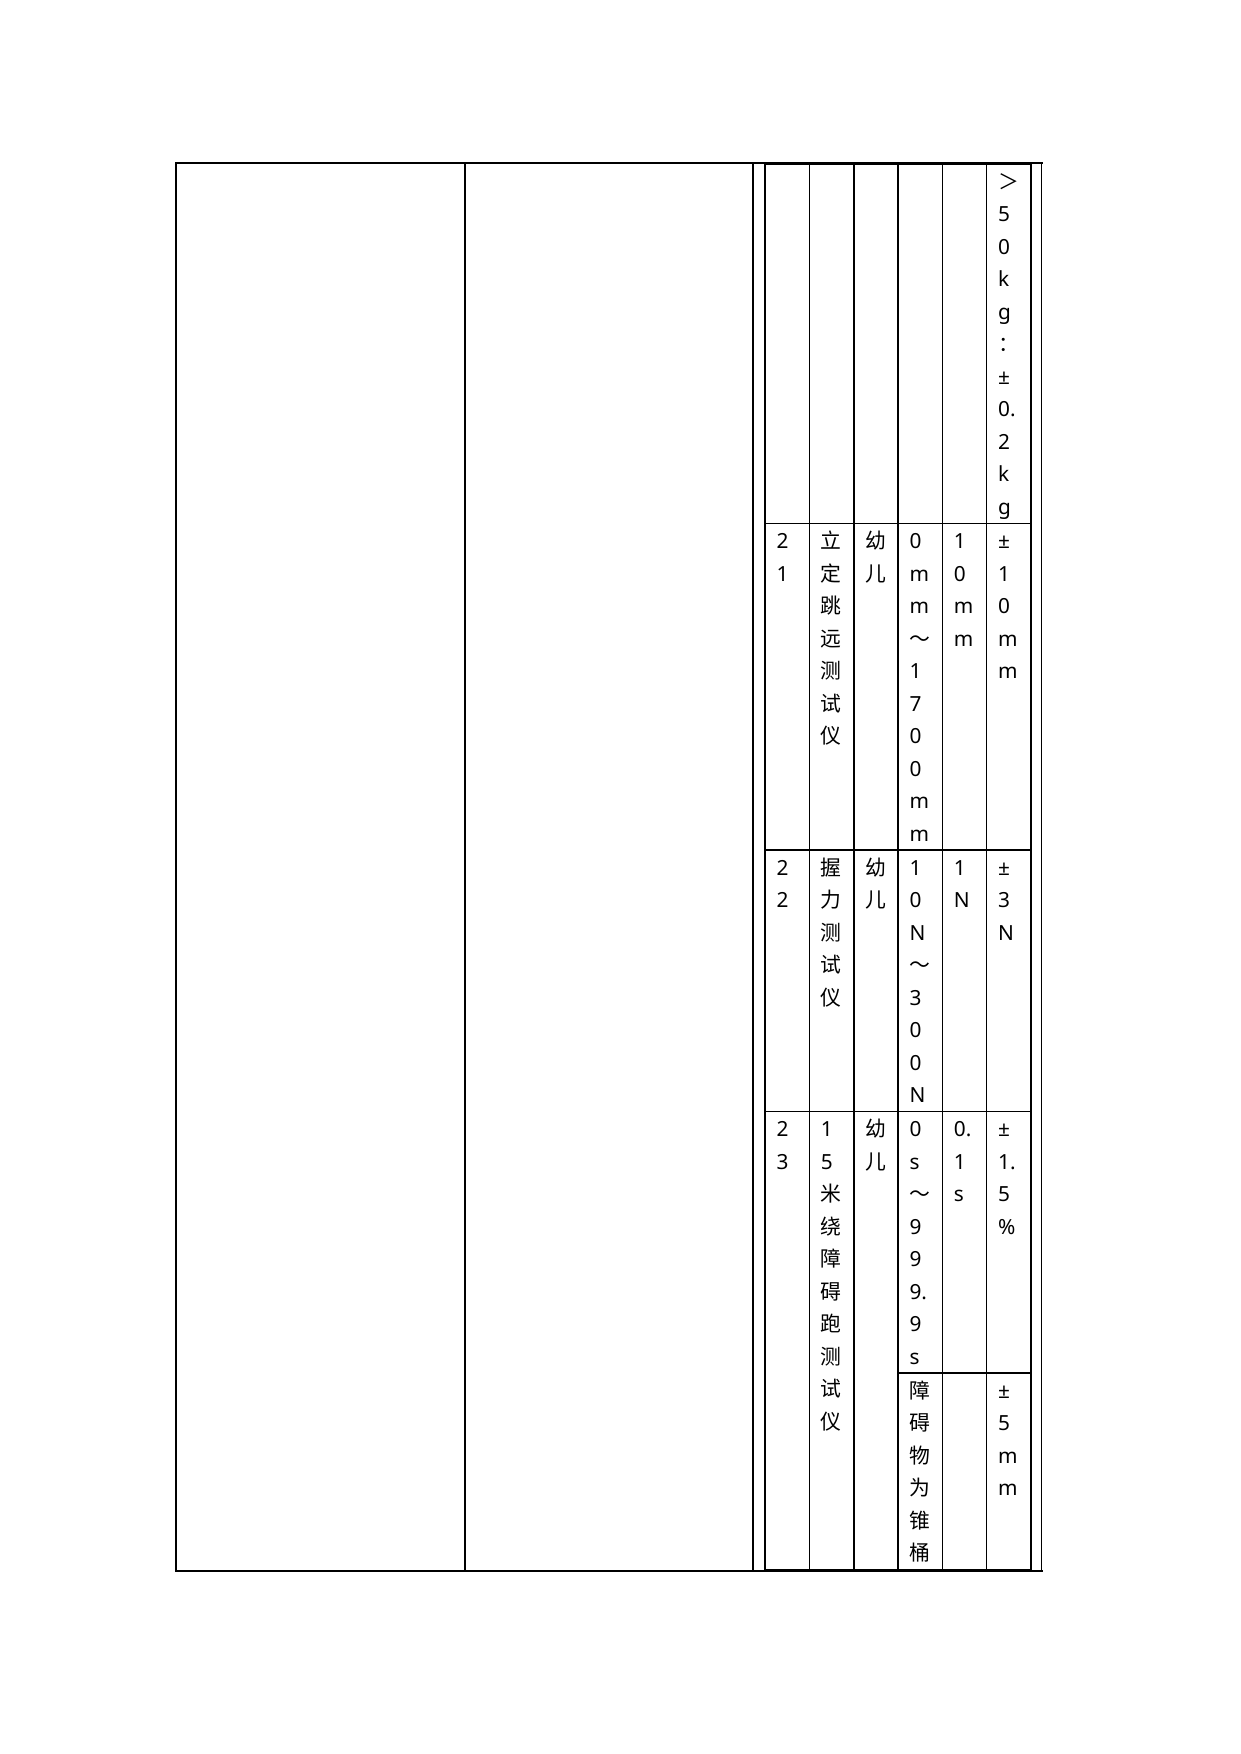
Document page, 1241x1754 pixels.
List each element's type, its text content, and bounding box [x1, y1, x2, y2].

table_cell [987, 1374, 1030, 1569]
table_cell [943, 165, 986, 523]
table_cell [810, 165, 853, 523]
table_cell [899, 1374, 942, 1569]
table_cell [810, 1112, 853, 1569]
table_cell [855, 165, 897, 523]
table_cell [466, 164, 752, 1570]
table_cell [943, 1374, 986, 1569]
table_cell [987, 165, 1030, 523]
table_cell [855, 1112, 897, 1569]
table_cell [754, 164, 764, 1570]
table_cell 2 [177, 164, 464, 1570]
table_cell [1032, 164, 1041, 1570]
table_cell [766, 1112, 809, 1569]
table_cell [899, 165, 942, 523]
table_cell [766, 165, 809, 523]
